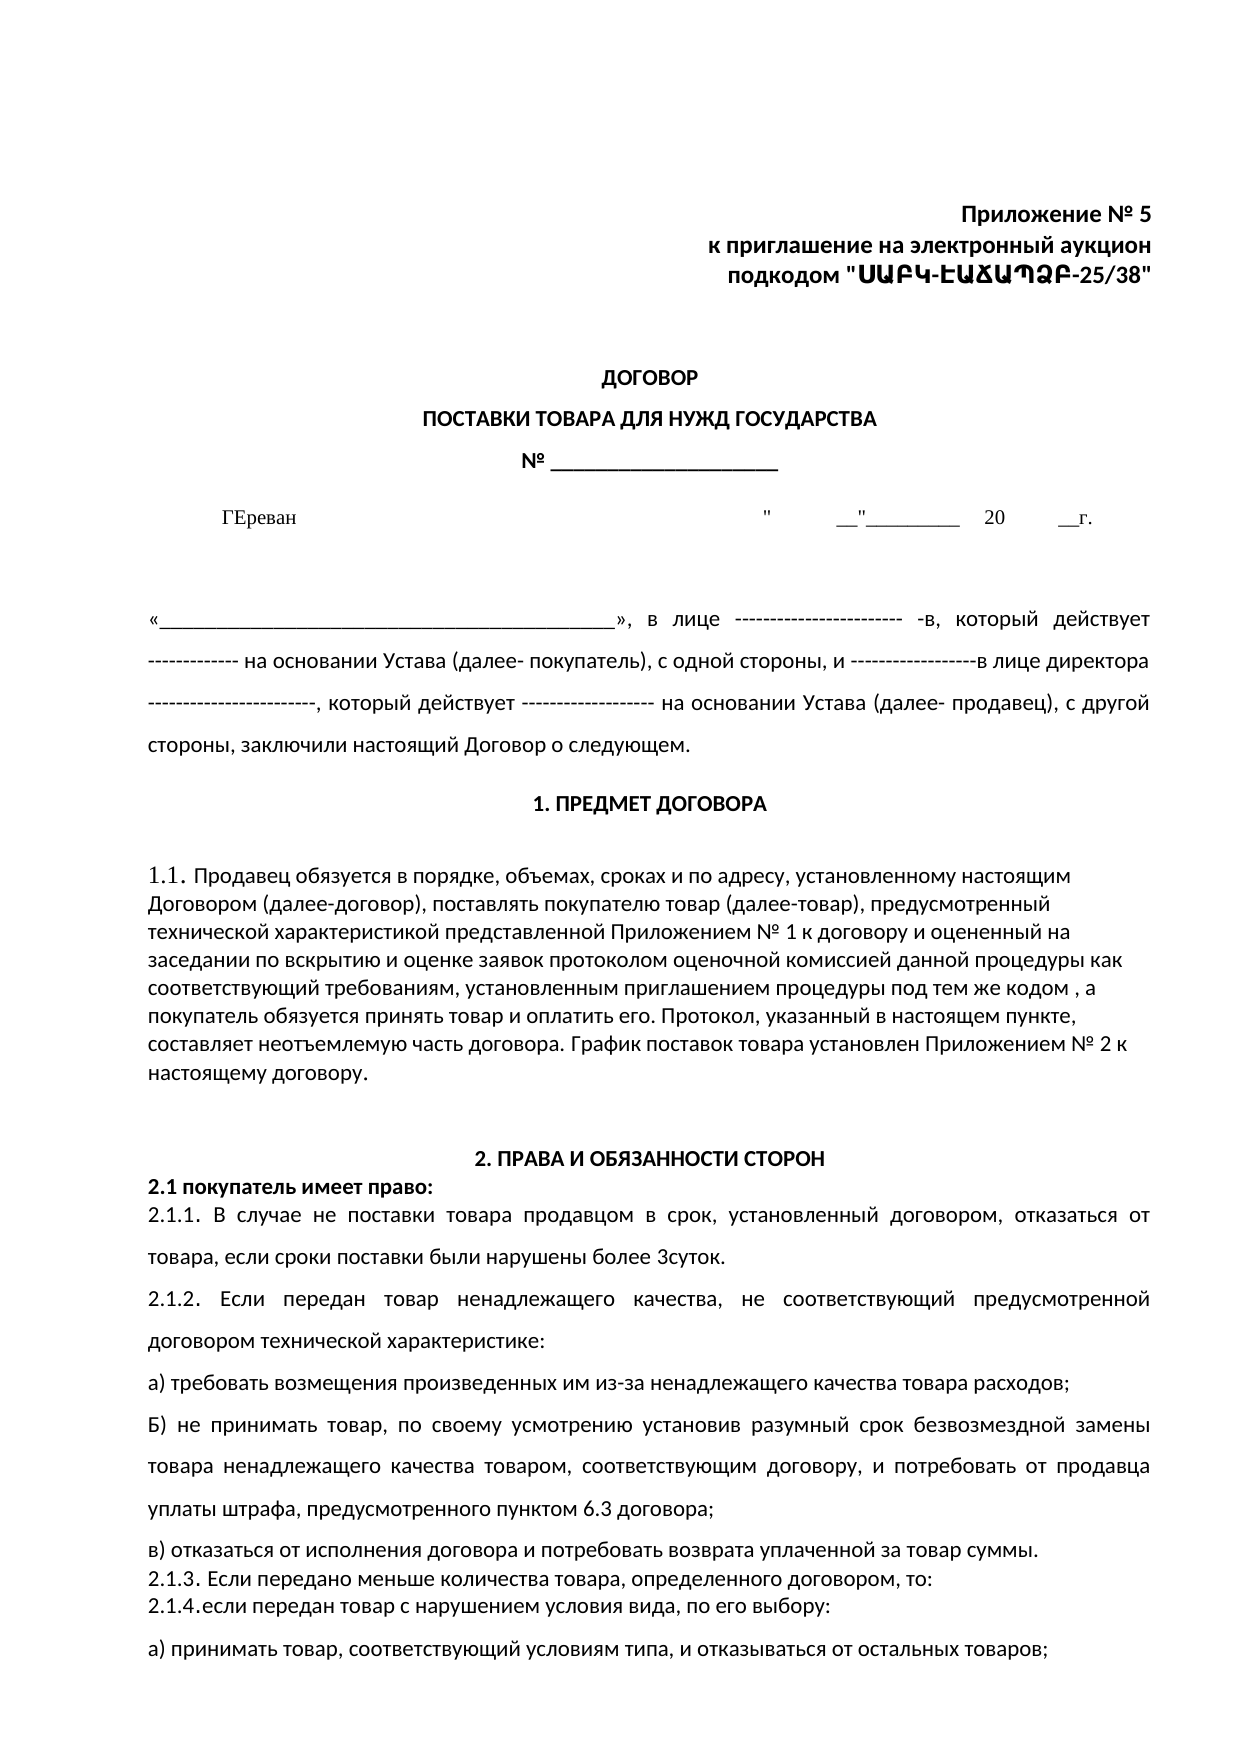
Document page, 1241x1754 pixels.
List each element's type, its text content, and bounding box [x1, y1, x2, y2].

text 2.1 покупатель имеет право: [148, 1172, 1152, 1200]
list а) требовать возмещения произведенных им из-за ненадлежащего качества товара расходов; [148, 1368, 1152, 1396]
text «________________________________________», в лице ------------------------ -в, который действует ------------- на основании Устава (далее- покупатель), с одной стороны, и ------------------в лице директора ------------------------, который действует ------------------- на основании Устава (далее- продавец), с другой стороны, заключили настоящий Договор о следующем. [148, 604, 1152, 758]
text Приложение № 5 [148, 198, 1152, 229]
table_header ГЕреван [136, 505, 620, 546]
list 2. ПРАВА И ОБЯЗАННОСТИ СТОРОН [148, 1144, 1152, 1172]
list 2.1.2․ Если передан товар ненадлежащего качества, не соответствующий предусмотренной договором технической характеристике: [148, 1284, 1152, 1354]
text 2.1.3․ Если передано меньше количества товара, определенного договором, то: [148, 1564, 1152, 1592]
text в) отказаться от исполнения договора и потребовать возврата уплаченной за товар суммы. [148, 1536, 1152, 1564]
text 1.1․ Продавец обязуется в порядке, объемах, сроках и по адресу, установленному настоящим Договором (далее-договор), поставлять покупателю товар (далее-товар), предусмотренный технической характеристикой представленной Приложением № 1 к договору и оцененный на заседании по вскрытию и оценке заявок протоколом оценочной комиссией данной процедуры как соответствующий требованиям, установленным приглашением процедуры под тем же кодом , а покупатель обязуется принять товар и оплатить его. Протокол, указанный в настоящем пункте, составляет неотъемлемую часть договора. График поставок товара установлен Приложением № 2 к настоящему договору. [148, 860, 1152, 1087]
table_header " __"_________ 20 __г. [620, 505, 1104, 546]
list Б) не принимать товар, по своему усмотрению установив разумный срок безвозмездной замены товара ненадлежащего качества товаром, соответствующим договору, и потребовать от продавца уплаты штрафа, предусмотренного пунктом 6.3 договора; [148, 1410, 1152, 1522]
text к приглашение на электронный аукцион [177, 229, 1152, 259]
list 2.1.4․если передан товар с нарушением условия вида, по его выбору: [148, 1592, 1152, 1620]
text ПОСТАВКИ ТОВАРА ДЛЯ НУЖД ГОСУДАРСТВА [148, 404, 1152, 433]
text подкодом "ՍԱԲԿ-ԷԱՃԱՊՁԲ-25/38" [177, 259, 1152, 290]
text № ____________________ [148, 447, 1152, 474]
list а) принимать товар, соответствующий условиям типа, и отказываться от остальных товаров; [148, 1634, 1152, 1662]
list 2.1.1․ В случае не поставки товара продавцом в срок, установленный договором, отказаться от товара, если сроки поставки были нарушены более 3суток. [148, 1200, 1152, 1270]
text 1. ПРЕДМЕТ ДОГОВОРА [148, 789, 1152, 817]
text ДОГОВОР [148, 363, 1152, 391]
